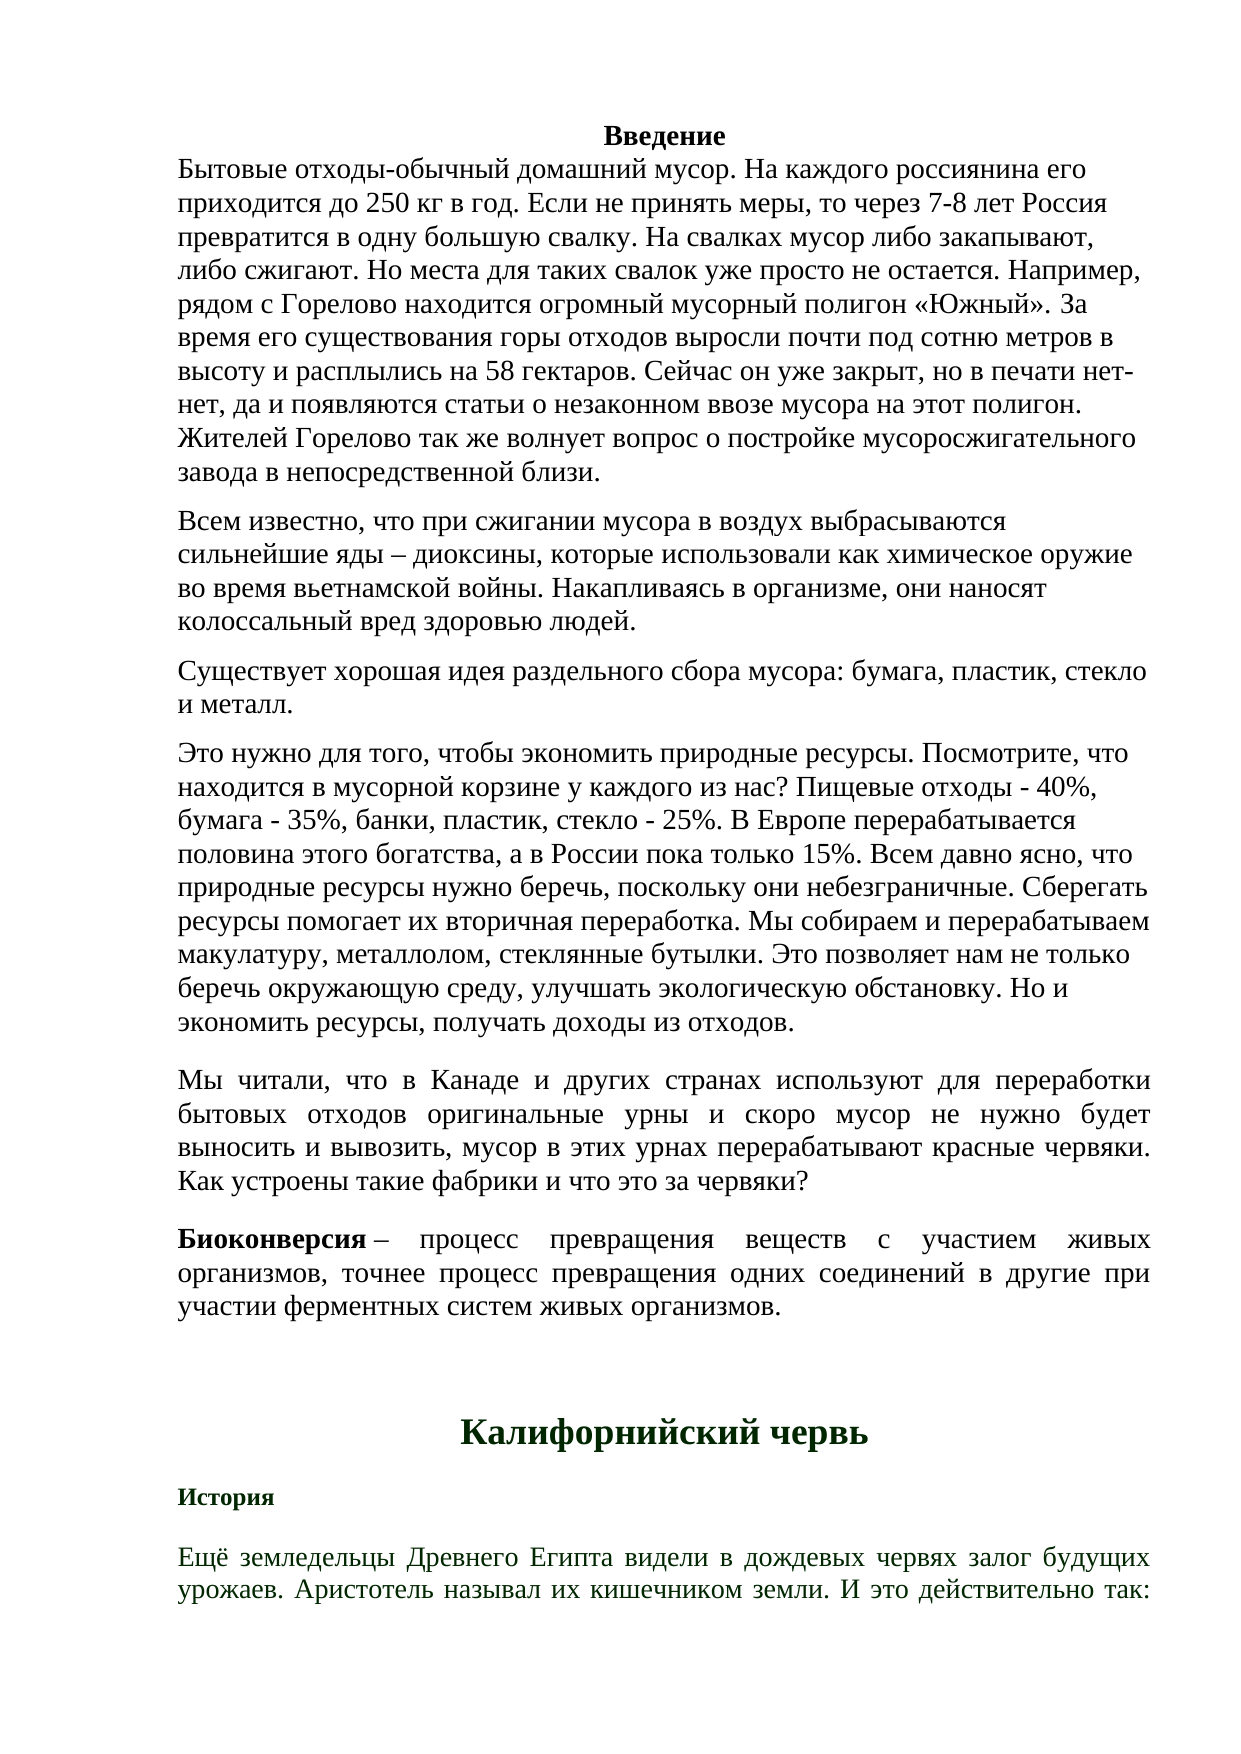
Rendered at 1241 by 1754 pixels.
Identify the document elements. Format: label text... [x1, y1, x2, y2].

text Мы читали, что в Канаде и других странах используют для переработки бытовых отходов оригинальные урны и скоро мусор не нужно будет выносить и вывозить, мусор в этих урнах перерабатывают красные червяки. Как устроены такие фабрики и что это за червяки? [177, 1062, 1152, 1196]
text Всем известно, что при сжигании мусора в воздух выбрасываются сильнейшие яды – диоксины, которые использовали как химическое оружие во время вьетнамской войны. Накапливаясь в организме, они наносят колоссальный вред здоровью людей. [177, 503, 1152, 637]
text Биоконверсия – процесс превращения веществ с участием живых организмов, точнее процесс превращения одних соединений в другие при участии ферментных систем живых организмов. [177, 1221, 1152, 1322]
text Существует хорошая идея раздельного сбора мусора: бумага, пластик, стекло и металл. [177, 653, 1152, 720]
text Введение [177, 118, 1152, 152]
text Это нужно для того, чтобы экономить природные ресурсы. Посмотрите, что находится в мусорной корзине у каждого из нас? Пищевые отходы - 40%, бумага - 35%, банки, пластик, стекло - 25%. В Европе перерабатывается половина этого богатства, а в России пока только 15%. Всем давно ясно, что природные ресурсы нужно беречь, поскольку они небезграничные. Сберегать ресурсы помогает их вторичная переработка. Мы собираем и перерабатываем макулатуру, металлолом, стеклянные бутылки. Это позволяет нам не только беречь окружающую среду, улучшать экологическую обстановку. Но и экономить ресурсы, получать доходы из отходов. [177, 735, 1152, 1037]
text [177, 1540, 1152, 1605]
text Бытовые отходы-обычный домашний мусор. На каждого россиянина его приходится до 250 кг в год. Если не принять меры, то через 7-8 лет Россия превратится в одну большую свалку. На свалках мусор либо закапывают, либо сжигают. Но места для таких свалок уже просто не остается. Например, рядом с Горелово находится огромный мусорный полигон «Южный». За время его существования горы отходов выросли почти под сотню метров в высоту и расплылись на 58 гектаров. Сейчас он уже закрыт, но в печати нет-нет, да и появляются статьи о незаконном ввозе мусора на этот полигон. Жителей Горелово так же волнует вопрос о постройке мусоросжигательного завода в непосредственной близи. [177, 152, 1152, 487]
text История [177, 1482, 1152, 1511]
text Калифорнийский червь [177, 1410, 1152, 1453]
